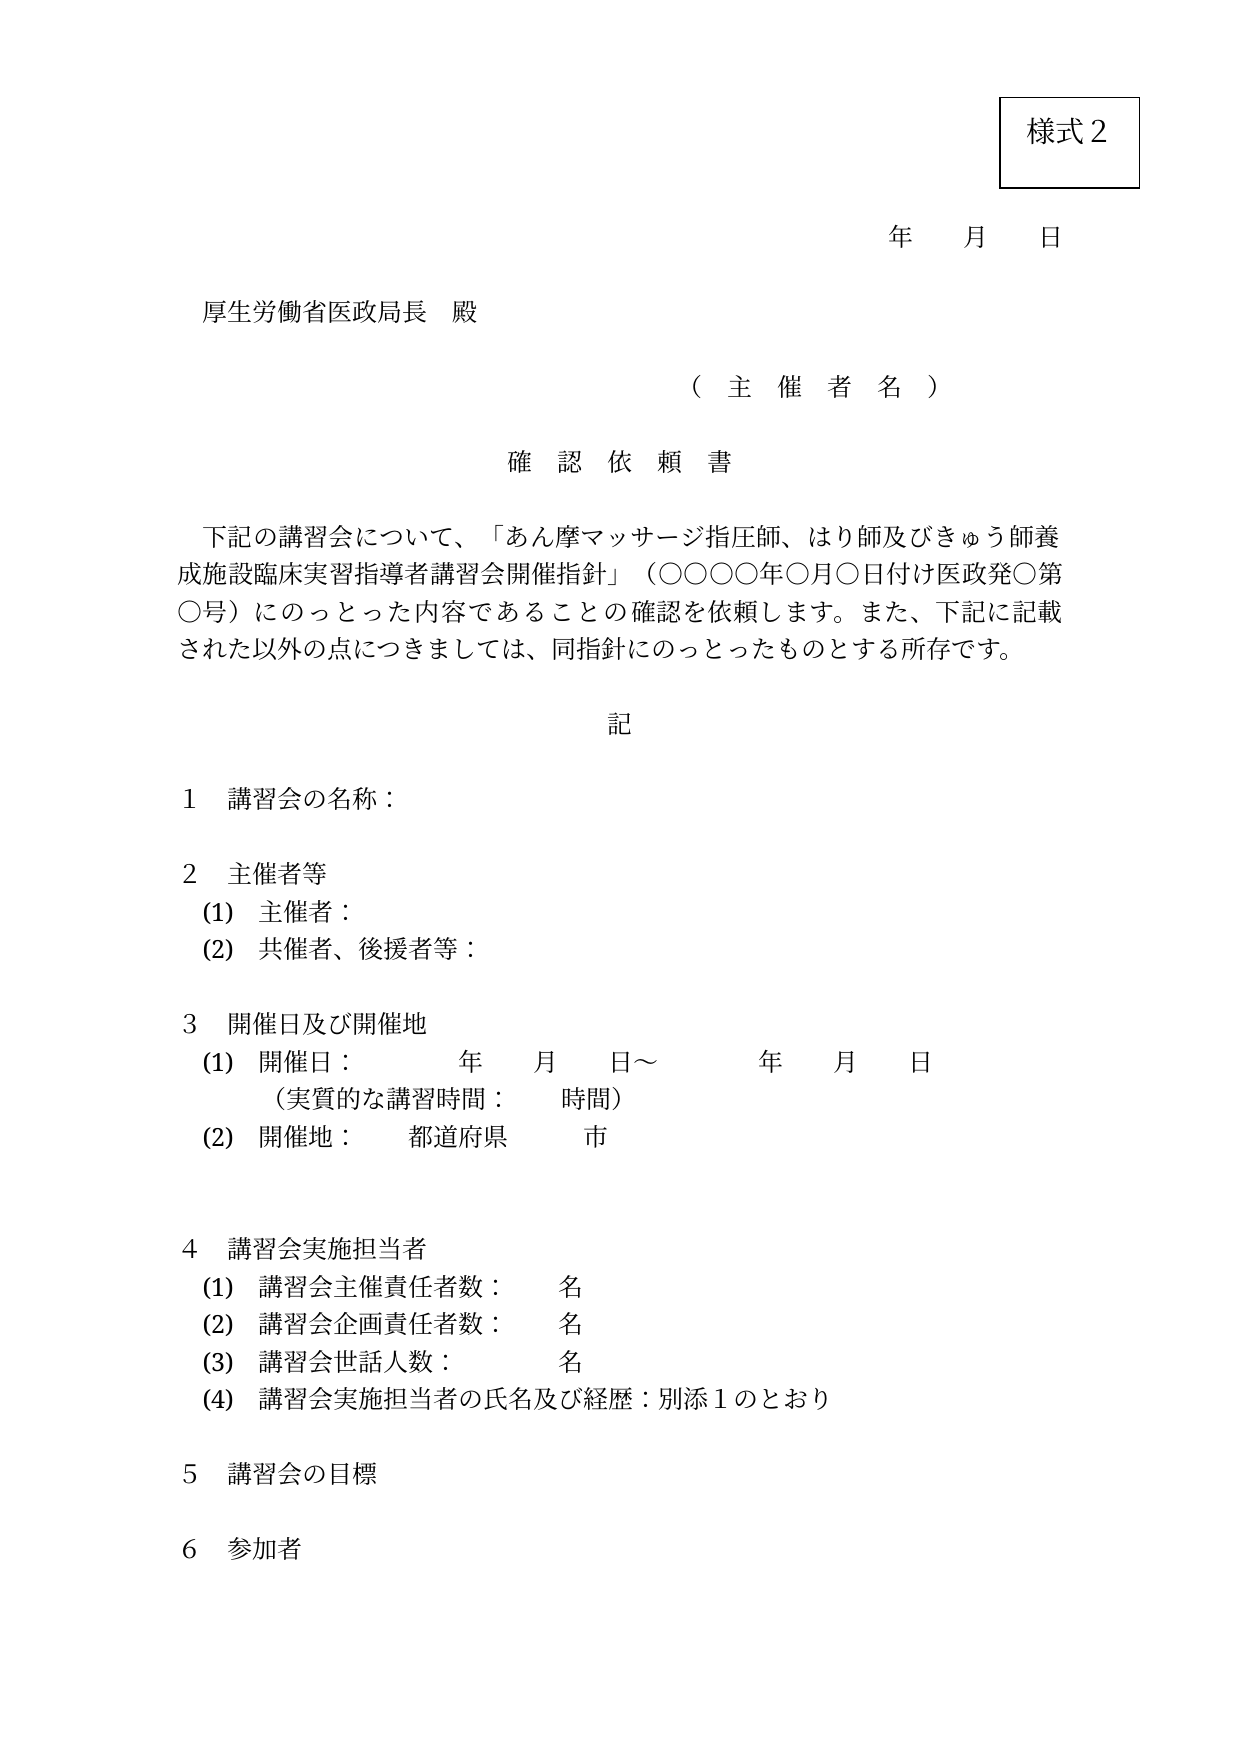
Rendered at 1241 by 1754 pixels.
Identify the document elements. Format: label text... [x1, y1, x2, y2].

text (1) 講習会主催責任者数： 名 [177, 1267, 1063, 1304]
text ２ 主催者等 [177, 854, 1063, 892]
text 厚生労働省医政局長 殿 [177, 292, 1063, 329]
text ５ 講習会の目標 [177, 1454, 1063, 1492]
text (2) 開催地： 都道府県 市 [177, 1117, 1063, 1154]
text (2) 共催者、後援者等： [177, 929, 1063, 967]
text (4) 講習会実施担当者の氏名及び経歴：別添１のとおり [177, 1379, 1063, 1417]
text （ 主 催 者 名 ） [177, 367, 1063, 404]
text ４ 講習会実施担当者 [177, 1229, 1063, 1267]
text 年 月 日 [177, 217, 1063, 254]
text (3) 講習会世話人数： 名 [177, 1342, 1063, 1379]
text (1) 開催日： 年 月 日～ 年 月 日 [177, 1042, 1063, 1079]
text 記 [177, 704, 1063, 742]
text １ 講習会の名称： [177, 779, 1063, 817]
text (2) 講習会企画責任者数： 名 [177, 1304, 1063, 1342]
text （実質的な講習時間： 時間） [177, 1079, 1063, 1117]
text 下記の講習会について、「あん摩マッサージ指圧師、はり師及びきゅう師養成施設臨床実習指導者講習会開催指針」（○○○○年○月○日付け医政発○第○号）にのっとった内容であることの確認を依頼します。また、下記に記載された以外の点につきましては、同指針にのっとったものとする所存です。 [177, 517, 1063, 667]
text (1) 主催者： [177, 892, 1063, 929]
text 確 認 依 頼 書 [177, 442, 1063, 479]
text ３ 開催日及び開催地 [177, 1004, 1063, 1042]
text ６ 参加者 [177, 1529, 1063, 1567]
